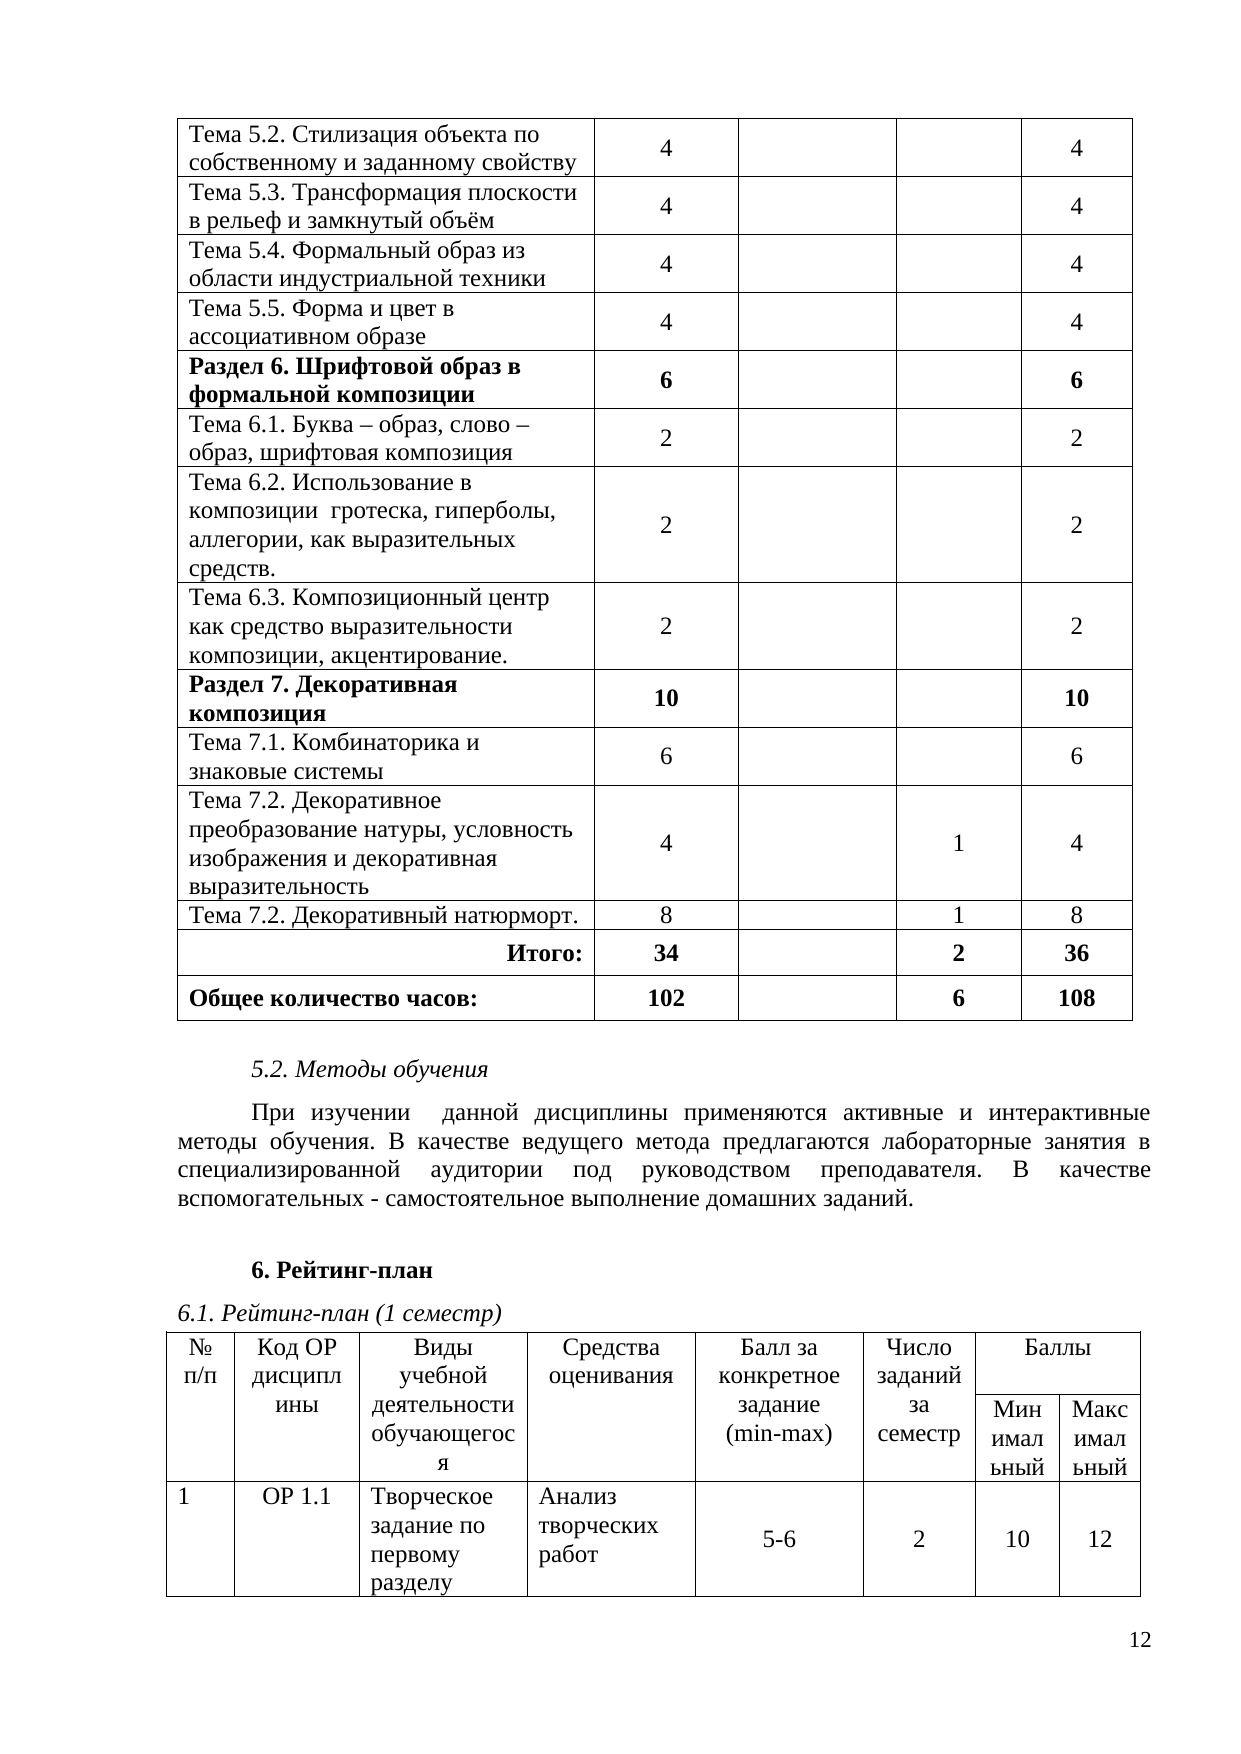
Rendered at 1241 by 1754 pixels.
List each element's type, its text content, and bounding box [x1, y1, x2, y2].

table_cell Тема 6.2. Использование в композиции гротеска, гиперболы, аллегории, как выразительных средств. [178, 467, 594, 582]
table_cell 4 [1022, 235, 1132, 292]
table_cell [739, 235, 896, 292]
table_cell [739, 976, 896, 1020]
table_cell 6 [595, 351, 738, 408]
table_cell [739, 409, 896, 466]
table_cell Раздел 7. Декоративная композиция [178, 670, 594, 727]
table_cell 10 [1022, 670, 1132, 727]
table_cell 102 [595, 976, 738, 1020]
table_cell 34 [595, 930, 738, 975]
table_cell Тема 7.1. Комбинаторика и знаковые системы [178, 728, 594, 784]
table_cell 2 [897, 930, 1021, 975]
table_cell Тема 6.1. Буква – образ, слово – образ, шрифтовая композиция [178, 409, 594, 466]
table_header Балл за конкретное задание (min-max) [696, 1333, 863, 1481]
table_cell 2 [1022, 583, 1132, 668]
table_cell [897, 293, 1021, 350]
table_cell [897, 351, 1021, 408]
table_cell [739, 786, 896, 900]
table_cell 8 [1022, 901, 1132, 929]
table_cell 1 [897, 901, 1021, 929]
table_cell [897, 728, 1021, 784]
table_cell [897, 583, 1021, 668]
table_cell [739, 467, 896, 582]
table_cell 1 [167, 1482, 234, 1596]
table_cell 10 [976, 1482, 1059, 1596]
table_cell ОР 1.1 [235, 1482, 359, 1596]
table_cell Тема 7.2. Декоративное преобразование натуры, условность изображения и декоративная выразительность [178, 786, 594, 900]
table_cell [897, 467, 1021, 582]
table_cell Тема 5.4. Формальный образ из области индустриальной техники [178, 235, 594, 292]
text При изучении данной дисциплины применяются активные и интерактивные методы обучения. В качестве ведущего метода предлагаются лабораторные занятия в специализированной аудитории под руководством преподавателя. В качестве вспомогательных - самостоятельное выполнение домашних заданий. [177, 1097, 1152, 1212]
table_cell Минимальный [976, 1395, 1059, 1481]
table_cell [739, 728, 896, 784]
table_cell 12 [1060, 1482, 1140, 1596]
text 5.2. Методы обучения [177, 1054, 1152, 1083]
table_cell [897, 177, 1021, 234]
table_cell [739, 351, 896, 408]
table_cell 1 [897, 786, 1021, 900]
table_cell Общее количество часов: [178, 976, 594, 1020]
table_cell 6 [595, 728, 738, 784]
table_cell Тема 5.3. Трансформация плоскости в рельеф и замкнутый объём [178, 177, 594, 234]
table_header Число заданий за семестр [864, 1333, 975, 1481]
table_cell 6 [1022, 351, 1132, 408]
table_cell [897, 670, 1021, 727]
table_cell 2 [595, 583, 738, 668]
table_cell 4 [595, 786, 738, 900]
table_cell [528, 1482, 695, 1596]
table_cell 36 [1022, 930, 1132, 975]
table_cell [739, 177, 896, 234]
table_cell Тема 5.2. Стилизация объекта по собственному и заданному свойству [178, 119, 594, 176]
table_header Средства оценивания [528, 1333, 695, 1481]
table_cell 4 [1022, 177, 1132, 234]
table_cell 2 [1022, 467, 1132, 582]
table_cell Раздел 6. Шрифтовой образ в формальной композиции [178, 351, 594, 408]
table_cell [897, 119, 1021, 176]
table_cell 10 [595, 670, 738, 727]
table_cell 4 [1022, 786, 1132, 900]
table_header Баллы [976, 1333, 1140, 1394]
table_cell Тема 7.2. Декоративный натюрморт. [178, 901, 594, 929]
table_header Код ОР дисциплины [235, 1333, 359, 1481]
table_cell [897, 235, 1021, 292]
table_cell Творческое задание по первому разделу [360, 1482, 527, 1596]
table_cell 2 [595, 409, 738, 466]
table_cell 108 [1022, 976, 1132, 1020]
table_cell Тема 6.3. Композиционный центр как средство выразительности композиции, акцентирование. [178, 583, 594, 668]
table_cell [739, 293, 896, 350]
table_cell Максимальный [1060, 1395, 1140, 1481]
text 6.1. Рейтинг-план (1 семестр) [177, 1298, 1152, 1327]
table_cell 6 [1022, 728, 1132, 784]
table_cell [897, 409, 1021, 466]
table_header Виды учебной деятельности обучающегося [360, 1333, 527, 1481]
table_cell 2 [1022, 409, 1132, 466]
table_cell [739, 670, 896, 727]
table_cell 4 [595, 235, 738, 292]
table_cell 4 [595, 293, 738, 350]
table_cell 8 [595, 901, 738, 929]
table_cell 4 [1022, 119, 1132, 176]
table_cell 2 [864, 1482, 975, 1596]
table_cell Тема 5.5. Форма и цвет в ассоциативном образе [178, 293, 594, 350]
table_cell 6 [897, 976, 1021, 1020]
table_cell 4 [595, 177, 738, 234]
table_cell 4 [1022, 293, 1132, 350]
text 6. Рейтинг-план [177, 1255, 1152, 1284]
table_cell [739, 930, 896, 975]
table_cell 5-6 [696, 1482, 863, 1596]
table_cell [739, 119, 896, 176]
table_header № п/п [167, 1333, 234, 1481]
table_cell 4 [595, 119, 738, 176]
table_cell Итого: [178, 930, 594, 975]
table_cell [739, 901, 896, 929]
table_cell [739, 583, 896, 668]
table_cell 2 [595, 467, 738, 582]
